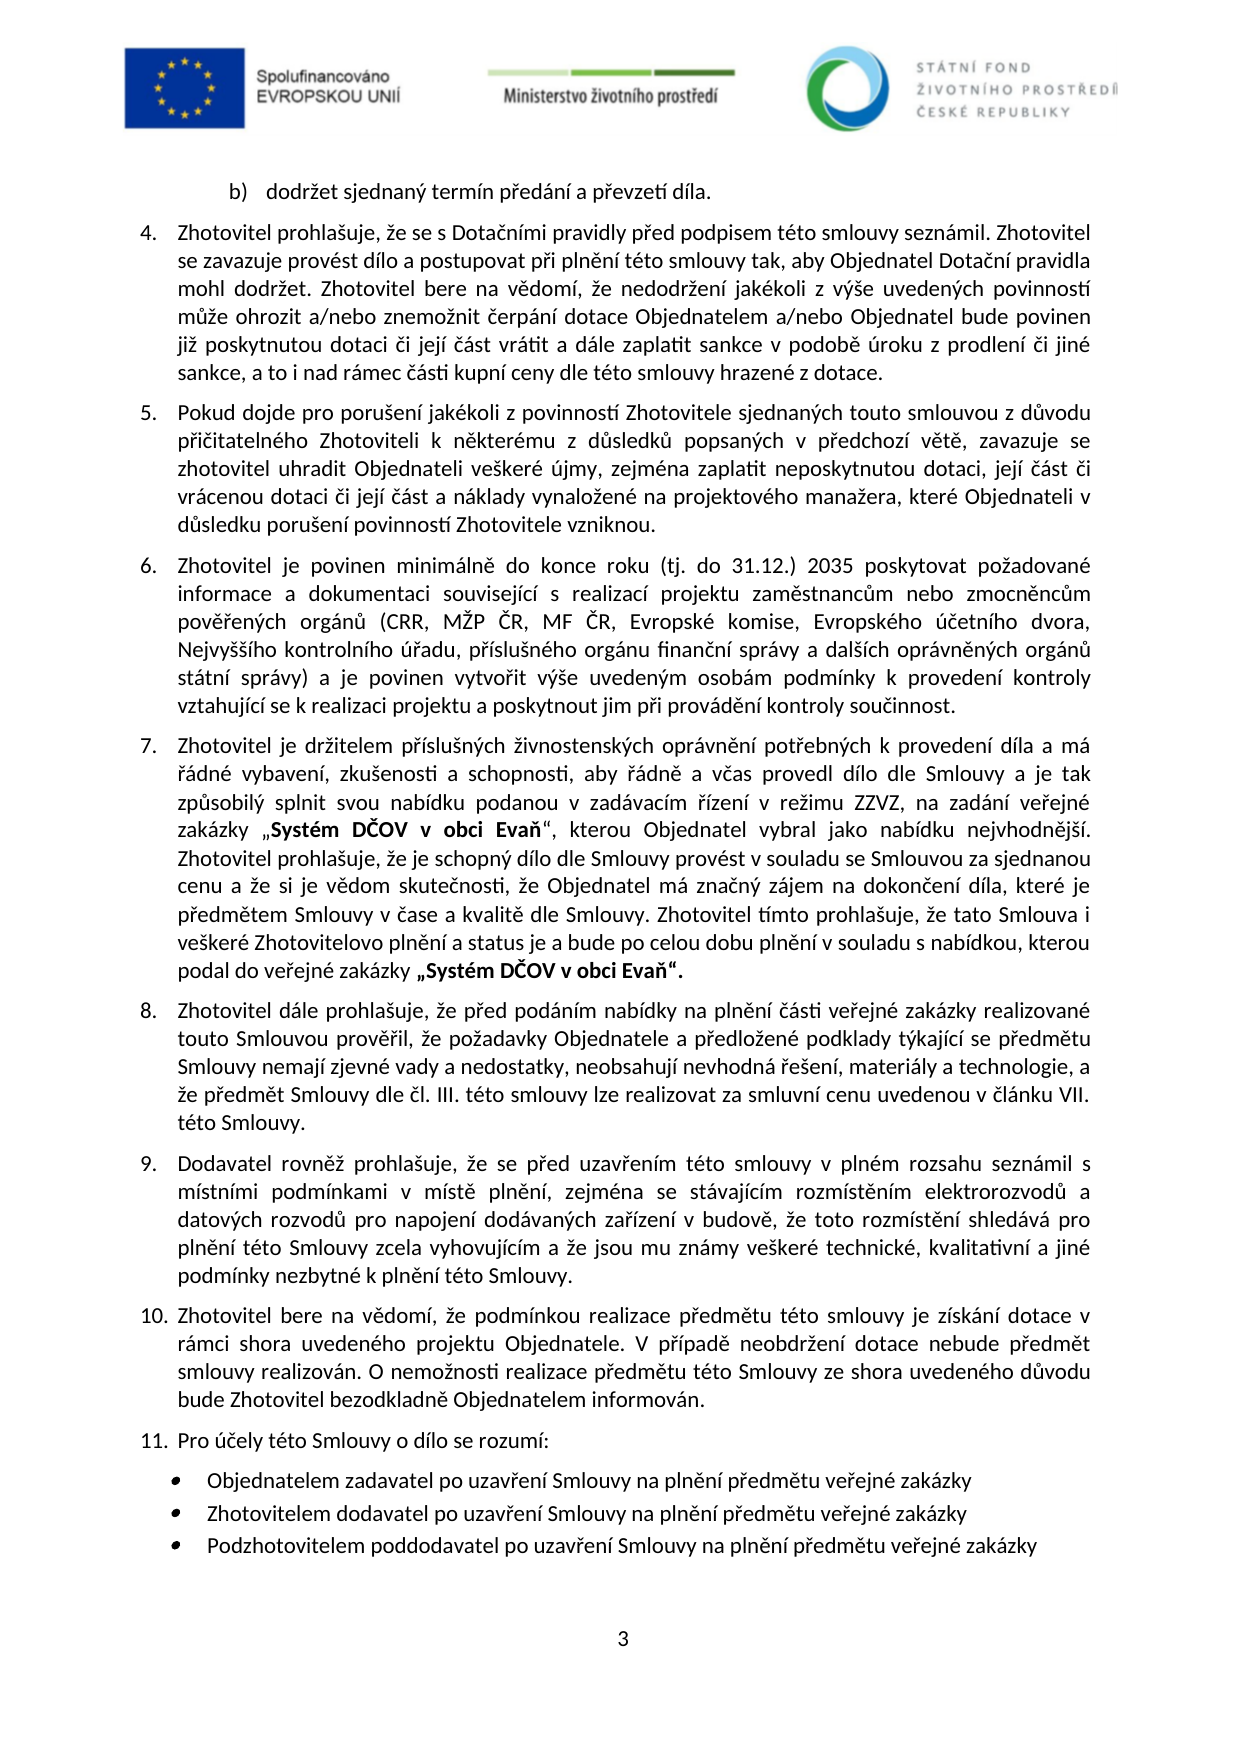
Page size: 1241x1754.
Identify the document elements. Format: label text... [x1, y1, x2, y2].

list Pro účely této Smlouvy o dílo se rozumí: [140, 1426, 1092, 1454]
picture [122, 42, 1118, 136]
list Zhotovitel je držitelem příslušných živnostenských oprávnění potřebných k provedení díla a má řádné vybavení, zkušenosti a schopnosti, aby řádně a včas provedl dílo dle Smlouvy a je tak způsobilý splnit svou nabídku podanou v zadávacím řízení v režimu ZZVZ, na zadání veřejné zakázky „Systém DČOV v obci Evaň“, kterou Objednatel vybral jako nabídku nejvhodnější. Zhotovitel prohlašuje, že je schopný dílo dle Smlouvy provést v souladu se Smlouvou za sjednanou cenu a že si je vědom skutečnosti, že Objednatel má značný zájem na dokončení díla, které je předmětem Smlouvy v čase a kvalitě dle Smlouvy. Zhotovitel tímto prohlašuje, že tato Smlouva i veškeré Zhotovitelovo plnění a status je a bude po celou dobu plnění v souladu s nabídkou, kterou podal do veřejné zakázky „Systém DČOV v obci Evaň“. [140, 732, 1092, 984]
subtitle Zhotovitelem dodavatel po uzavření Smlouvy na plnění předmětu veřejné zakázky [169, 1499, 1092, 1527]
list Zhotovitel je povinen minimálně do konce roku (tj. do 31.12.) 2035 poskytovat požadované informace a dokumentaci související s realizací projektu zaměstnancům nebo zmocněncům pověřených orgánů (CRR, MŽP ČR, MF ČR, Evropské komise, Evropského účetního dvora, Nejvyššího kontrolního úřadu, příslušného orgánu finanční správy a dalších oprávněných orgánů státní správy) a je povinen vytvořit výše uvedeným osobám podmínky k provedení kontroly vztahující se k realizaci projektu a poskytnout jim při provádění kontroly součinnost. [140, 551, 1092, 719]
subtitle Podzhotovitelem poddodavatel po uzavření Smlouvy na plnění předmětu veřejné zakázky [169, 1531, 1092, 1559]
list dodržet sjednaný termín předání a převzetí díla. [229, 177, 1092, 205]
list Pokud dojde pro porušení jakékoli z povinností Zhotovitele sjednaných touto smlouvou z důvodu přičitatelného Zhotoviteli k některému z důsledků popsaných v předchozí větě, zavazuje se zhotovitel uhradit Objednateli veškeré újmy, zejména zaplatit neposkytnutou dotaci, její část či vrácenou dotaci či její část a náklady vynaložené na projektového manažera, které Objednateli v důsledku porušení povinností Zhotovitele vzniknou. [140, 398, 1092, 538]
list Zhotovitel bere na vědomí, že podmínkou realizace předmětu této smlouvy je získání dotace v rámci shora uvedeného projektu Objednatele. V případě neobdržení dotace nebude předmět smlouvy realizován. O nemožnosti realizace předmětu této Smlouvy ze shora uvedeného důvodu bude Zhotovitel bezodkladně Objednatelem informován. [140, 1301, 1092, 1413]
subtitle Objednatelem zadavatel po uzavření Smlouvy na plnění předmětu veřejné zakázky [169, 1467, 1092, 1494]
list Zhotovitel prohlašuje, že se s Dotačními pravidly před podpisem této smlouvy seznámil. Zhotovitel se zavazuje provést dílo a postupovat při plnění této smlouvy tak, aby Objednatel Dotační pravidla mohl dodržet. Zhotovitel bere na vědomí, že nedodržení jakékoli z výše uvedených povinností může ohrozit a/nebo znemožnit čerpání dotace Objednatelem a/nebo Objednatel bude povinen již poskytnutou dotaci či její část vrátit a dále zaplatit sankce v podobě úroku z prodlení či jiné sankce, a to i nad rámec části kupní ceny dle této smlouvy hrazené z dotace. [140, 218, 1092, 386]
list Zhotovitel dále prohlašuje, že před podáním nabídky na plnění části veřejné zakázky realizované touto Smlouvou prověřil, že požadavky Objednatele a předložené podklady týkající se předmětu Smlouvy nemají zjevné vady a nedostatky, neobsahují nevhodná řešení, materiály a technologie, a že předmět Smlouvy dle čl. III. této smlouvy lze realizovat za smluvní cenu uvedenou v článku VII. této Smlouvy. [140, 996, 1092, 1136]
list Dodavatel rovněž prohlašuje, že se před uzavřením této smlouvy v plném rozsahu seznámil s místními podmínkami v místě plnění, zejména se stávajícím rozmístěním elektrorozvodů a datových rozvodů pro napojení dodávaných zařízení v budově, že toto rozmístění shledává pro plnění této Smlouvy zcela vyhovujícím a že jsou mu známy veškeré technické, kvalitativní a jiné podmínky nezbytné k plnění této Smlouvy. [140, 1149, 1092, 1289]
